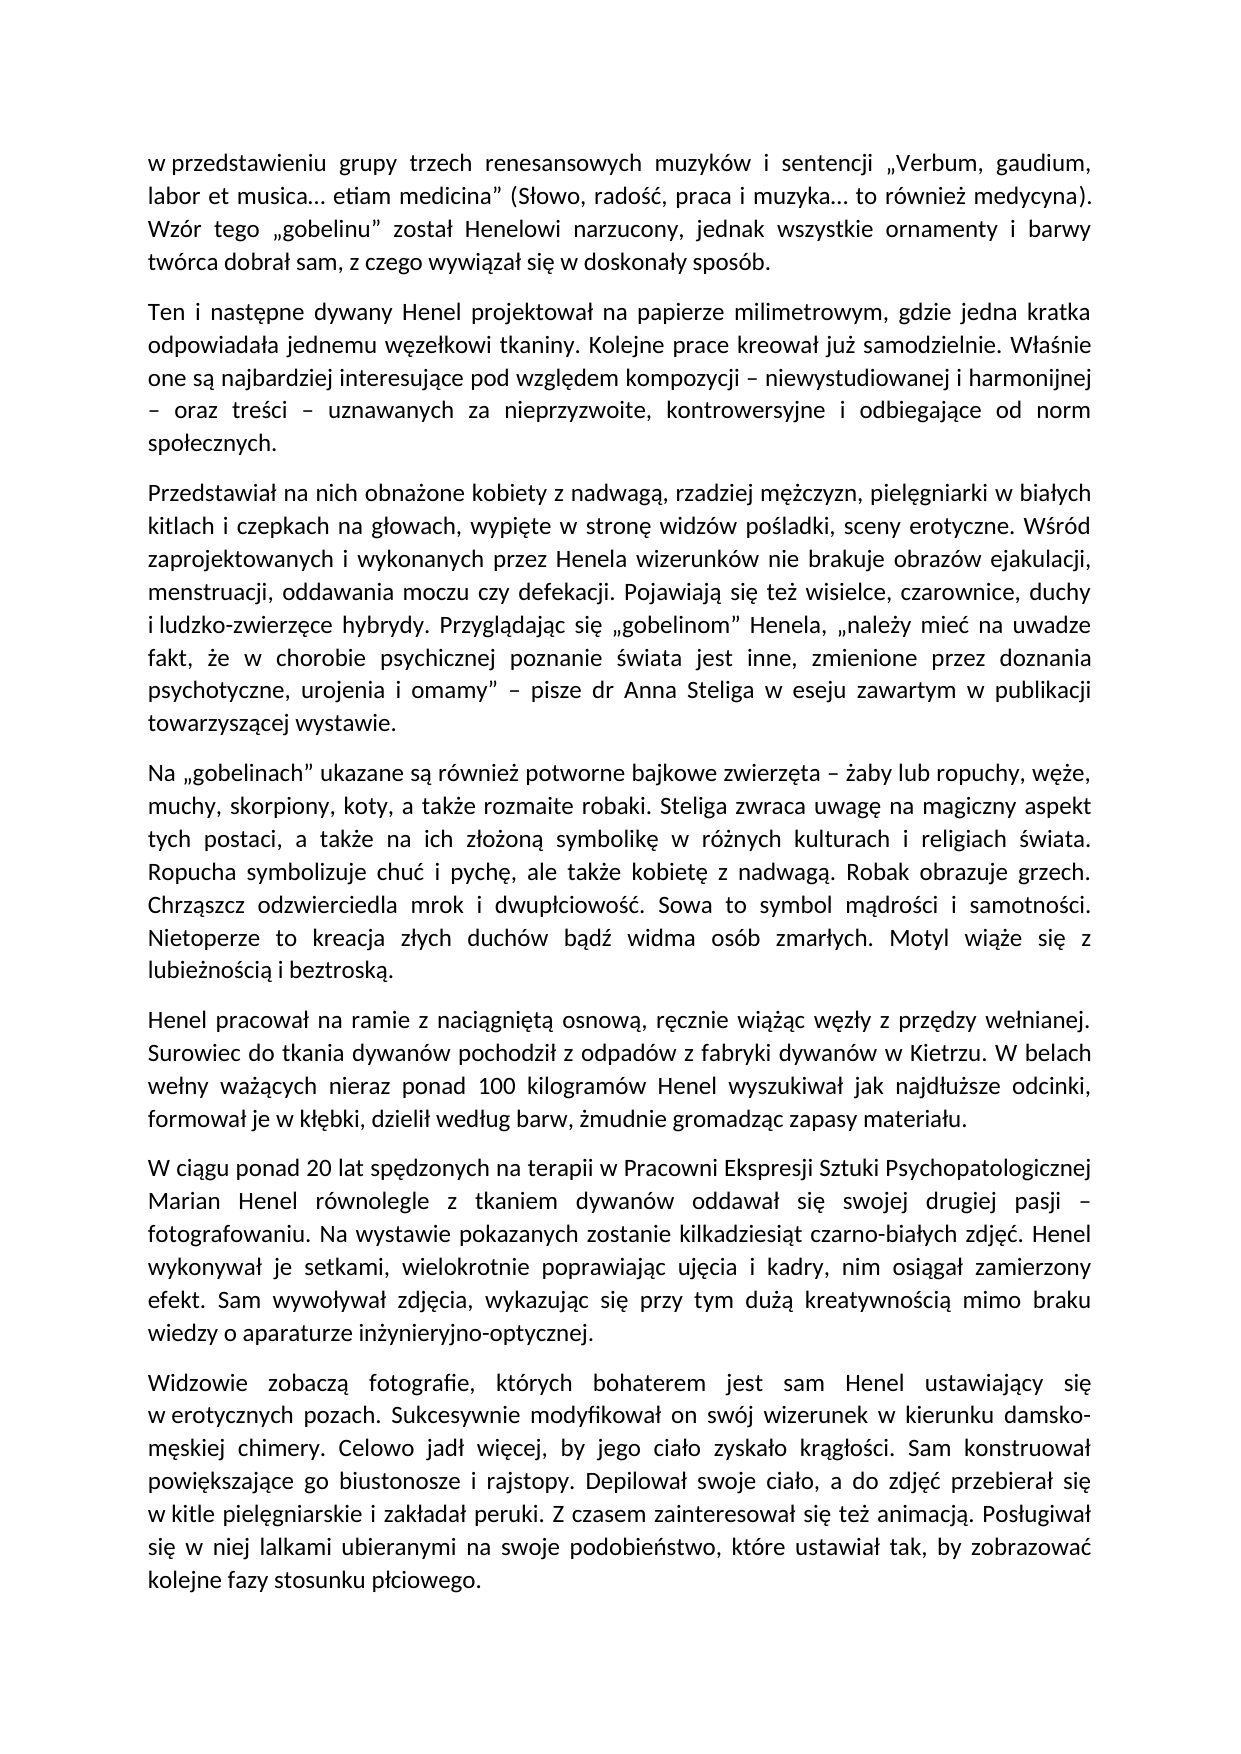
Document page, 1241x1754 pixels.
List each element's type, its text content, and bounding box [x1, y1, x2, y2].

text W ciągu ponad 20 lat spędzonych na terapii w Pracowni Ekspresji Sztuki Psychopatologicznej Marian Henel równolegle z tkaniem dywanów oddawał się swojej drugiej pasji – fotografowaniu. Na wystawie pokazanych zostanie kilkadziesiąt czarno-białych zdjęć. Henel wykonywał je setkami, wielokrotnie poprawiając ujęcia i kadry, nim osiągał zamierzony efekt. Sam wywoływał zdjęcia, wykazując się przy tym dużą kreatywnością mimo braku wiedzy o aparaturze inżynieryjno-optycznej. [148, 1153, 1093, 1348]
text Henel pracował na ramie z naciągniętą osnową, ręcznie wiążąc węzły z przędzy wełnianej. Surowiec do tkania dywanów pochodził z odpadów z fabryki dywanów w Kietrzu. W belach wełny ważących nieraz ponad 100 kilogramów Henel wyszukiwał jak najdłuższe odcinki, formował je w kłębki, dzielił według barw, żmudnie gromadząc zapasy materiału. [148, 1004, 1093, 1133]
text Przedstawiał na nich obnażone kobiety z nadwagą, rzadziej mężczyzn, pielęgniarki w białych kitlach i czepkach na głowach, wypięte w stronę widzów pośladki, sceny erotyczne. Wśród zaprojektowanych i wykonanych przez Henela wizerunków nie brakuje obrazów ejakulacji, menstruacji, oddawania moczu czy defekacji. Pojawiają się też wisielce, czarownice, duchy i ludzko-zwierzęce hybrydy. Przyglądając się „gobelinom” Henela, „należy mieć na uwadze fakt, że w chorobie psychicznej poznanie świata jest inne, zmienione przez doznania psychotyczne, urojenia i omamy” – pisze dr Anna Steliga w eseju zawartym w publikacji towarzyszącej wystawie. [148, 477, 1093, 738]
text Widzowie zobaczą fotografie, których bohaterem jest sam Henel ustawiający się w erotycznych pozach. Sukcesywnie modyfikował on swój wizerunek w kierunku damsko-męskiej chimery. Celowo jadł więcej, by jego ciało zyskało krągłości. Sam konstruował powiększające go biustonosze i rajstopy. Depilował swoje ciało, a do zdjęć przebierał się w kitle pielęgniarskie i zakładał peruki. Z czasem zainteresował się też animacją. Posługiwał się w niej lalkami ubieranymi na swoje podobieństwo, które ustawiał tak, by zobrazować kolejne fazy stosunku płciowego. [148, 1367, 1093, 1595]
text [148, 148, 1093, 277]
text Ten i następne dywany Henel projektował na papierze milimetrowym, gdzie jedna kratka odpowiadała jednemu węzełkowi tkaniny. Kolejne prace kreował już samodzielnie. Właśnie one są najbardziej interesujące pod względem kompozycji – niewystudiowanej i harmonijnej – oraz treści – uznawanych za nieprzyzwoite, kontrowersyjne i odbiegające od norm społecznych. [148, 296, 1093, 458]
text Na „gobelinach” ukazane są również potworne bajkowe zwierzęta – żaby lub ropuchy, węże, muchy, skorpiony, koty, a także rozmaite robaki. Steliga zwraca uwagę na magiczny aspekt tych postaci, a także na ich złożoną symbolikę w różnych kulturach i religiach świata. Ropucha symbolizuje chuć i pychę, ale także kobietę z nadwagą. Robak obrazuje grzech. Chrząszcz odzwierciedla mrok i dwupłciowość. Sowa to symbol mądrości i samotności. Nietoperze to kreacja złych duchów bądź widma osób zmarłych. Motyl wiąże się z lubieżnością i beztroską. [148, 757, 1093, 985]
